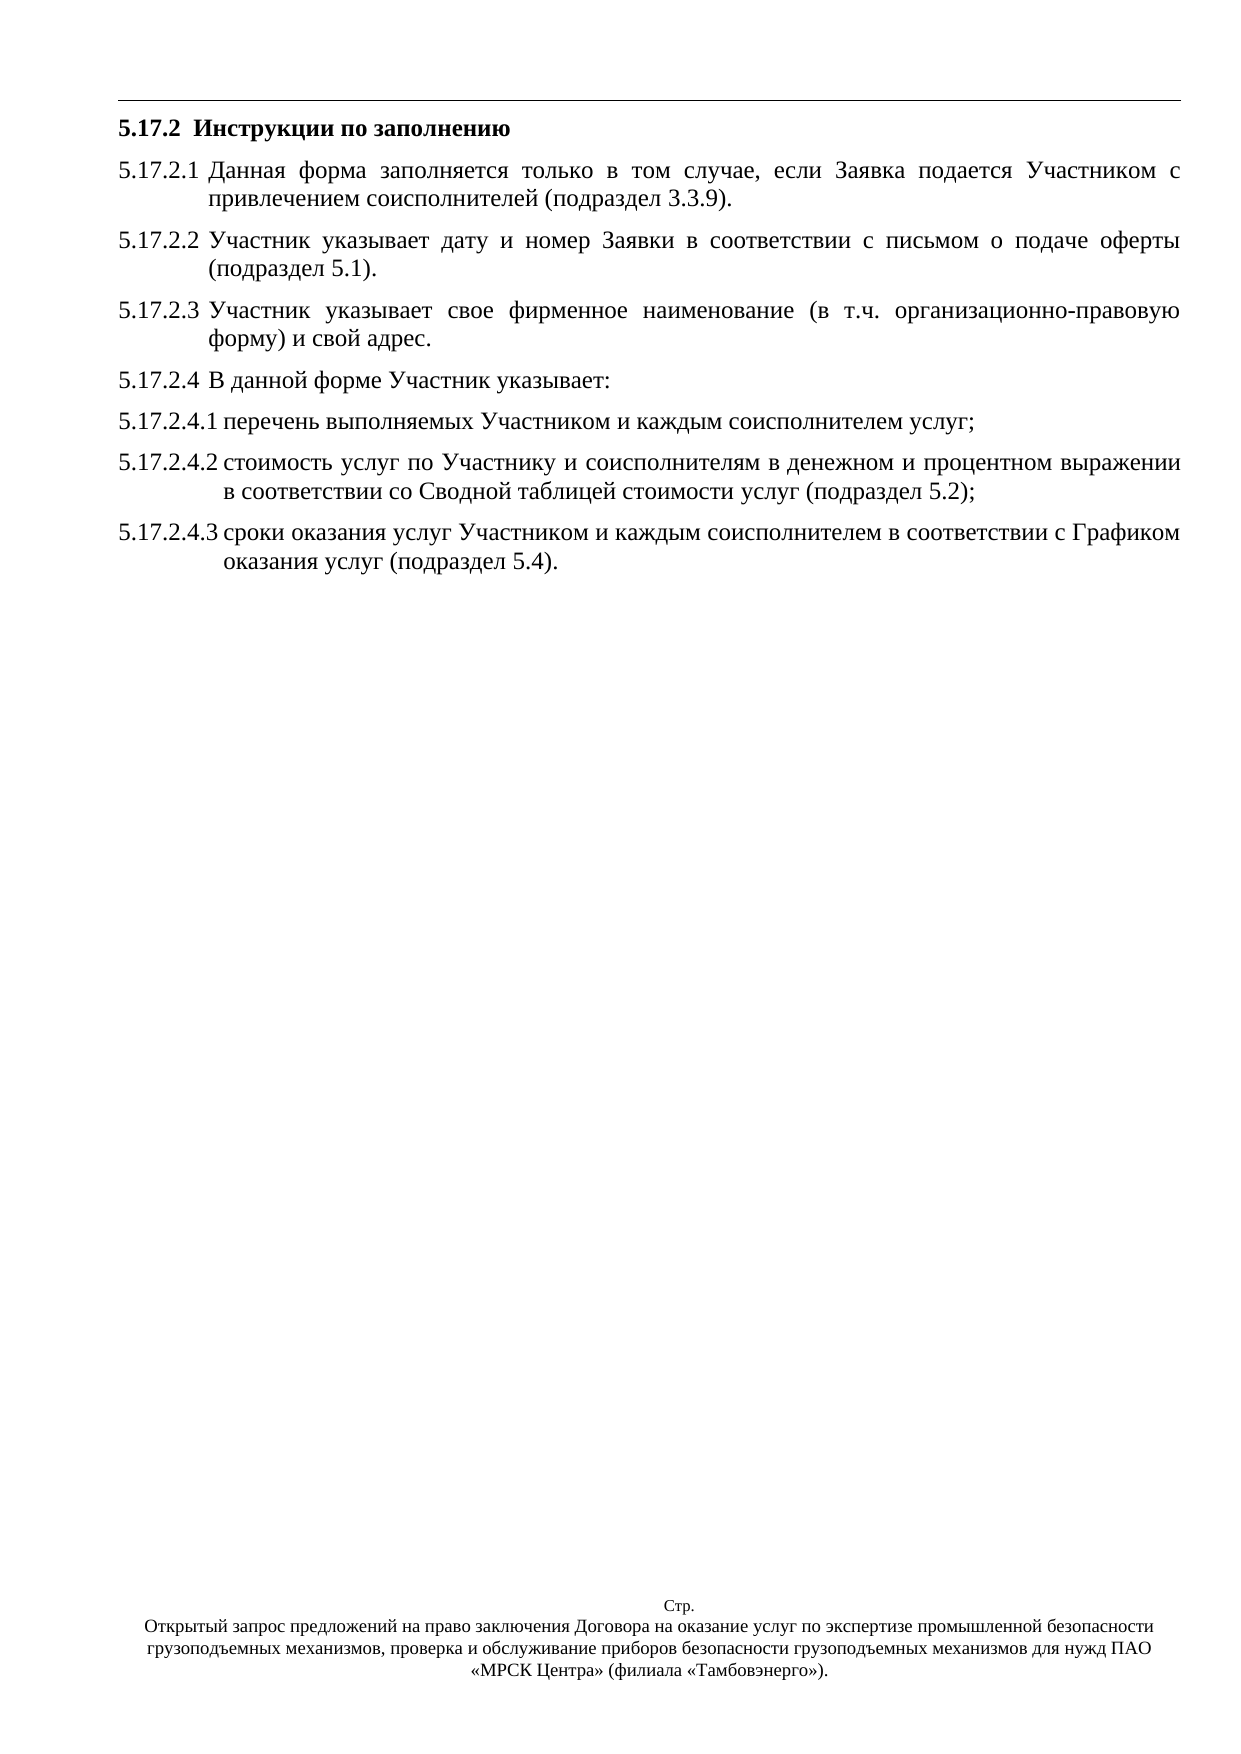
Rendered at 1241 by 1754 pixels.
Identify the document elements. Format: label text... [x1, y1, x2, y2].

list перечень выполняемых Участником и каждым соисполнителем услуг; [118, 406, 1181, 435]
list Данная форма заполняется только в том случае, если Заявка подается Участником с привлечением соисполнителей (подраздел 3.3.9). [118, 155, 1181, 212]
subtitle Инструкции по заполнению [118, 113, 1181, 142]
list сроки оказания услуг Участником и каждым соисполнителем в соответствии с Графиком оказания услуг (подраздел 5.4). [118, 517, 1181, 575]
list Участник указывает свое фирменное наименование (в т.ч. организационно-правовую форму) и свой адрес. [118, 295, 1181, 352]
list стоимость услуг по Участнику и соисполнителям в денежном и процентном выражении в соответствии со Сводной таблицей стоимости услуг (подраздел 5.2); [118, 447, 1181, 505]
list Участник указывает дату и номер Заявки в соответствии с письмом о подаче оферты (подраздел 5.1). [118, 225, 1181, 282]
list В данной форме Участник указывает: [118, 365, 1181, 393]
